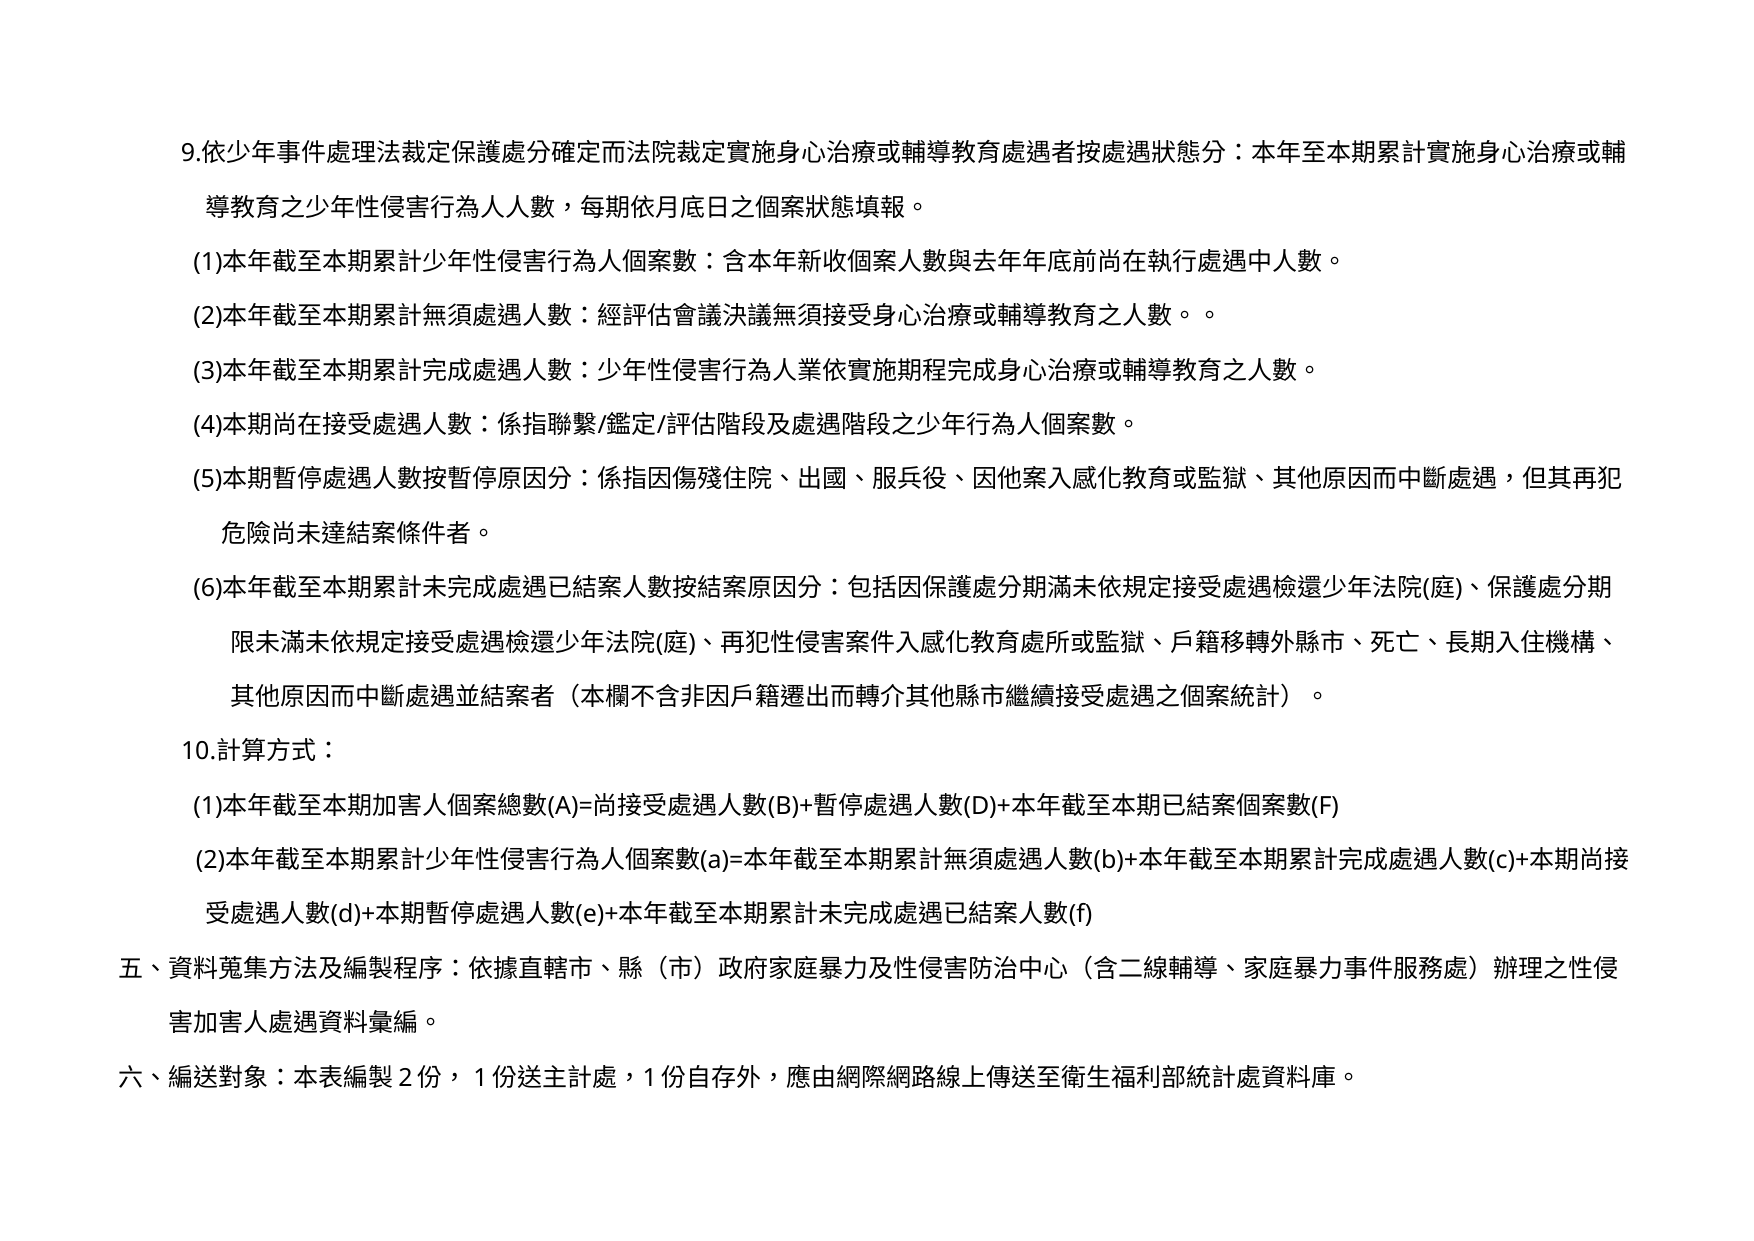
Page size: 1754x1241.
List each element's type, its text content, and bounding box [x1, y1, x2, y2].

text 五、資料蒐集方法及編製程序：依據直轄市、縣（市）政府家庭暴力及性侵害防治中心（含二線輔導、家庭暴力事件服務處）辦理之性侵害加害人處遇資料彙編。 [118, 948, 1636, 1039]
text (2)本年截至本期累計無須處遇人數：經評估會議決議無須接受身心治療或輔導教育之人數。。 [193, 296, 1636, 332]
text (5)本期暫停處遇人數按暫停原因分：係指因傷殘住院、出國、服兵役、因他案入感化教育或監獄、其他原因而中斷處遇，但其再犯危險尚未達結案條件者。 [193, 459, 1636, 549]
text 六、編送對象：本表編製2份， 1份送主計處，1份自存外，應由網際網路線上傳送至衛生福利部統計處資料庫。 [118, 1057, 1636, 1093]
text (4)本期尚在接受處遇人數：係指聯繫/鑑定/評估階段及處遇階段之少年行為人個案數。 [193, 404, 1636, 441]
text (1)本年截至本期累計少年性侵害行為人個案數：含本年新收個案人數與去年年底前尚在執行處遇中人數。 [193, 241, 1636, 278]
text 9.依少年事件處理法裁定保護處分確定而法院裁定實施身心治療或輔導教育處遇者按處遇狀態分：本年至本期累計實施身心治療或輔導教育之少年性侵害行為人人數，每期依月底日之個案狀態填報。 [181, 133, 1636, 223]
text (1)本年截至本期加害人個案總數(A)=尚接受處遇人數(B)+暫停處遇人數(D)+本年截至本期已結案個案數(F) [193, 785, 1636, 821]
text 10.計算方式： [181, 731, 1636, 767]
text (3)本年截至本期累計完成處遇人數：少年性侵害行為人業依實施期程完成身心治療或輔導教育之人數。 [193, 350, 1636, 386]
text (2)本年截至本期累計少年性侵害行為人個案數(a)=本年截至本期累計無須處遇人數(b)+本年截至本期累計完成處遇人數(c)+本期尚接受處遇人數(d)+本期暫停處遇人數(e)+本年截至本期累計未完成處遇已結案人數(f) [196, 839, 1636, 930]
text (6)本年截至本期累計未完成處遇已結案人數按結案原因分：包括因保護處分期滿未依規定接受處遇檢還少年法院(庭)、保護處分期限未滿未依規定接受處遇檢還少年法院(庭)、再犯性侵害案件入感化教育處所或監獄、戶籍移轉外縣市、死亡、長期入住機構、其他原因而中斷處遇並結案者（本欄不含非因戶籍遷出而轉介其他縣市繼續接受處遇之個案統計）。 [193, 568, 1636, 713]
